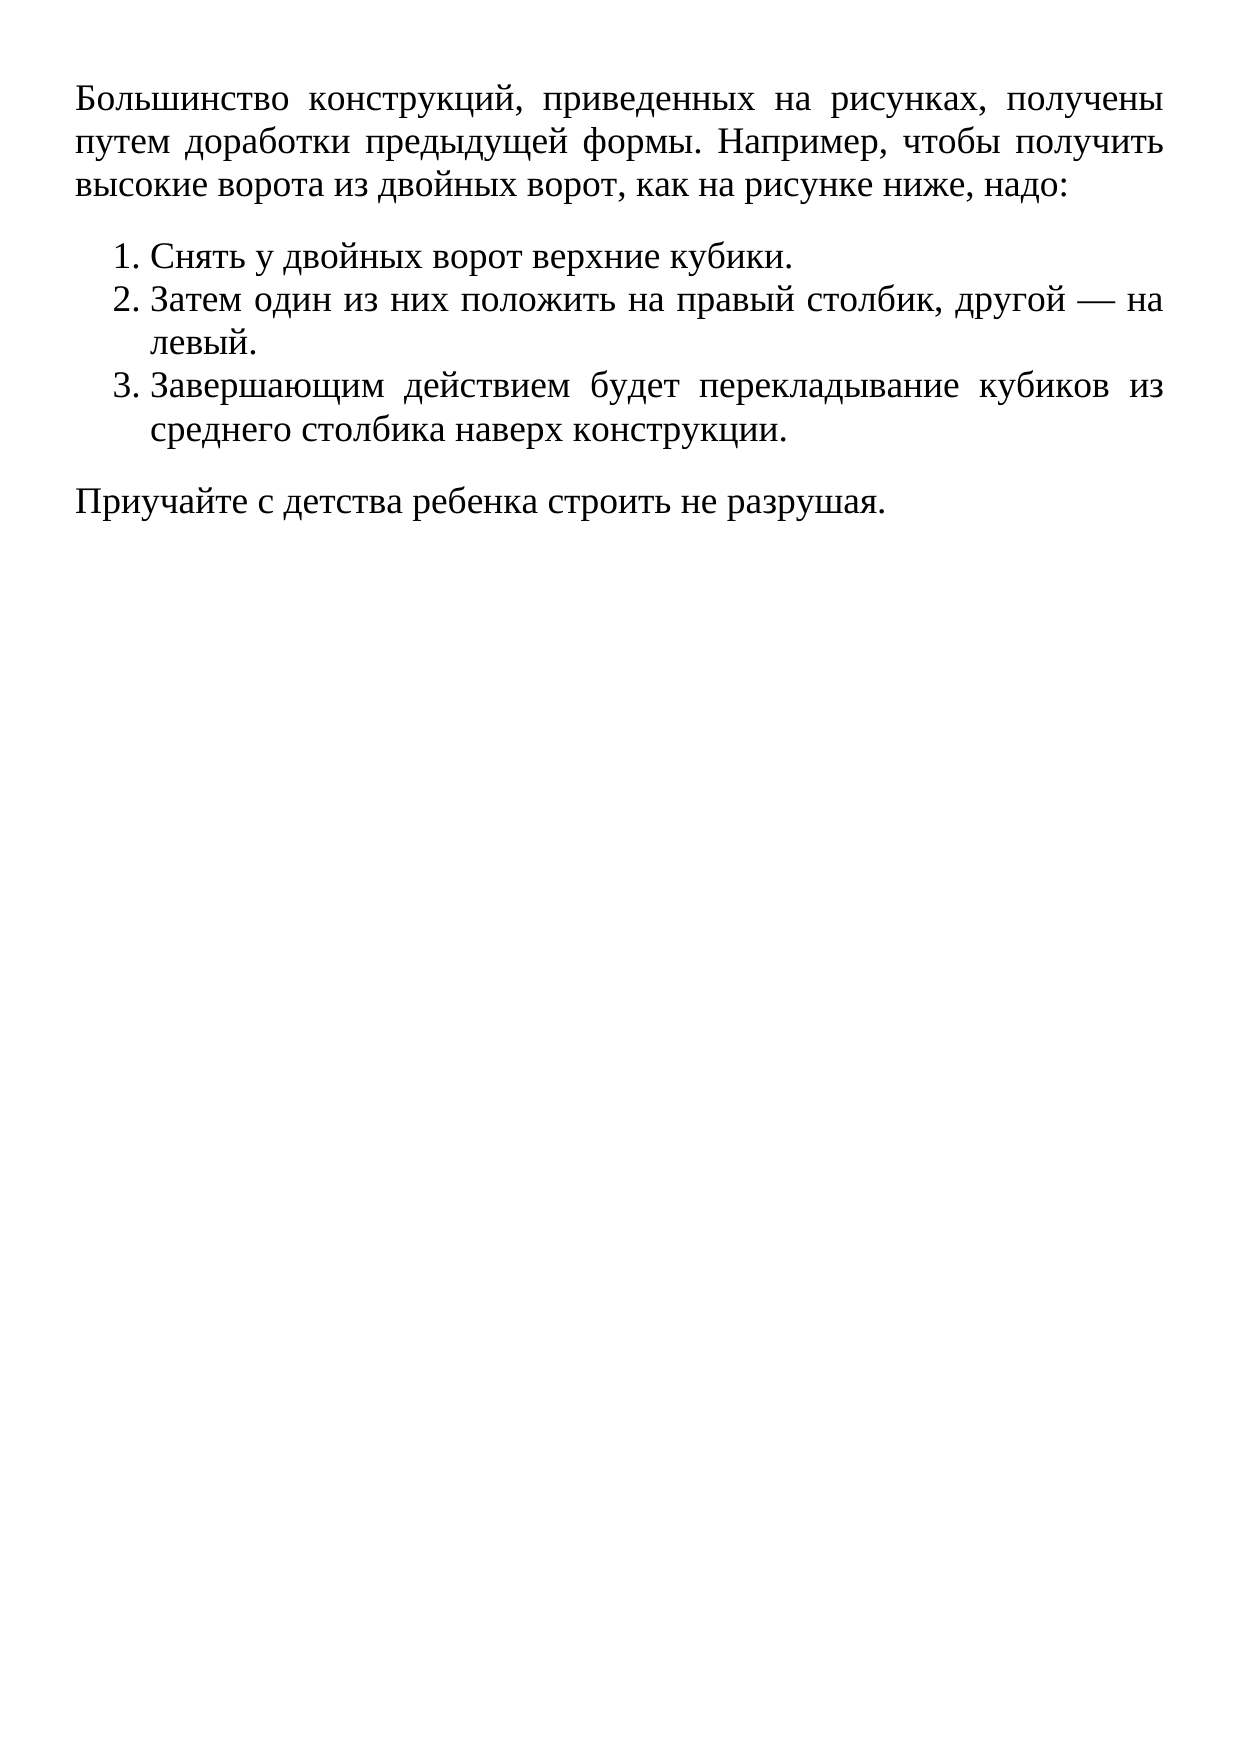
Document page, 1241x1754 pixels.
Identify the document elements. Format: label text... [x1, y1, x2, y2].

list Завершающим действием будет перекладывание кубиков из среднего столбика наверх конструкции. [112, 363, 1165, 449]
list Снять у двойных ворот верхние кубики. [112, 233, 1165, 277]
text Приучайте с детства ребенка строить не разрушая. [75, 478, 1165, 521]
text Большинство конструкций, приведенных на рисунках, получены путем доработки предыдущей формы. Например, чтобы получить высокие ворота из двойных ворот, как на рисунке ниже, надо: [75, 75, 1165, 204]
list Затем один из них положить на правый столбик, другой — на левый. [112, 277, 1165, 363]
